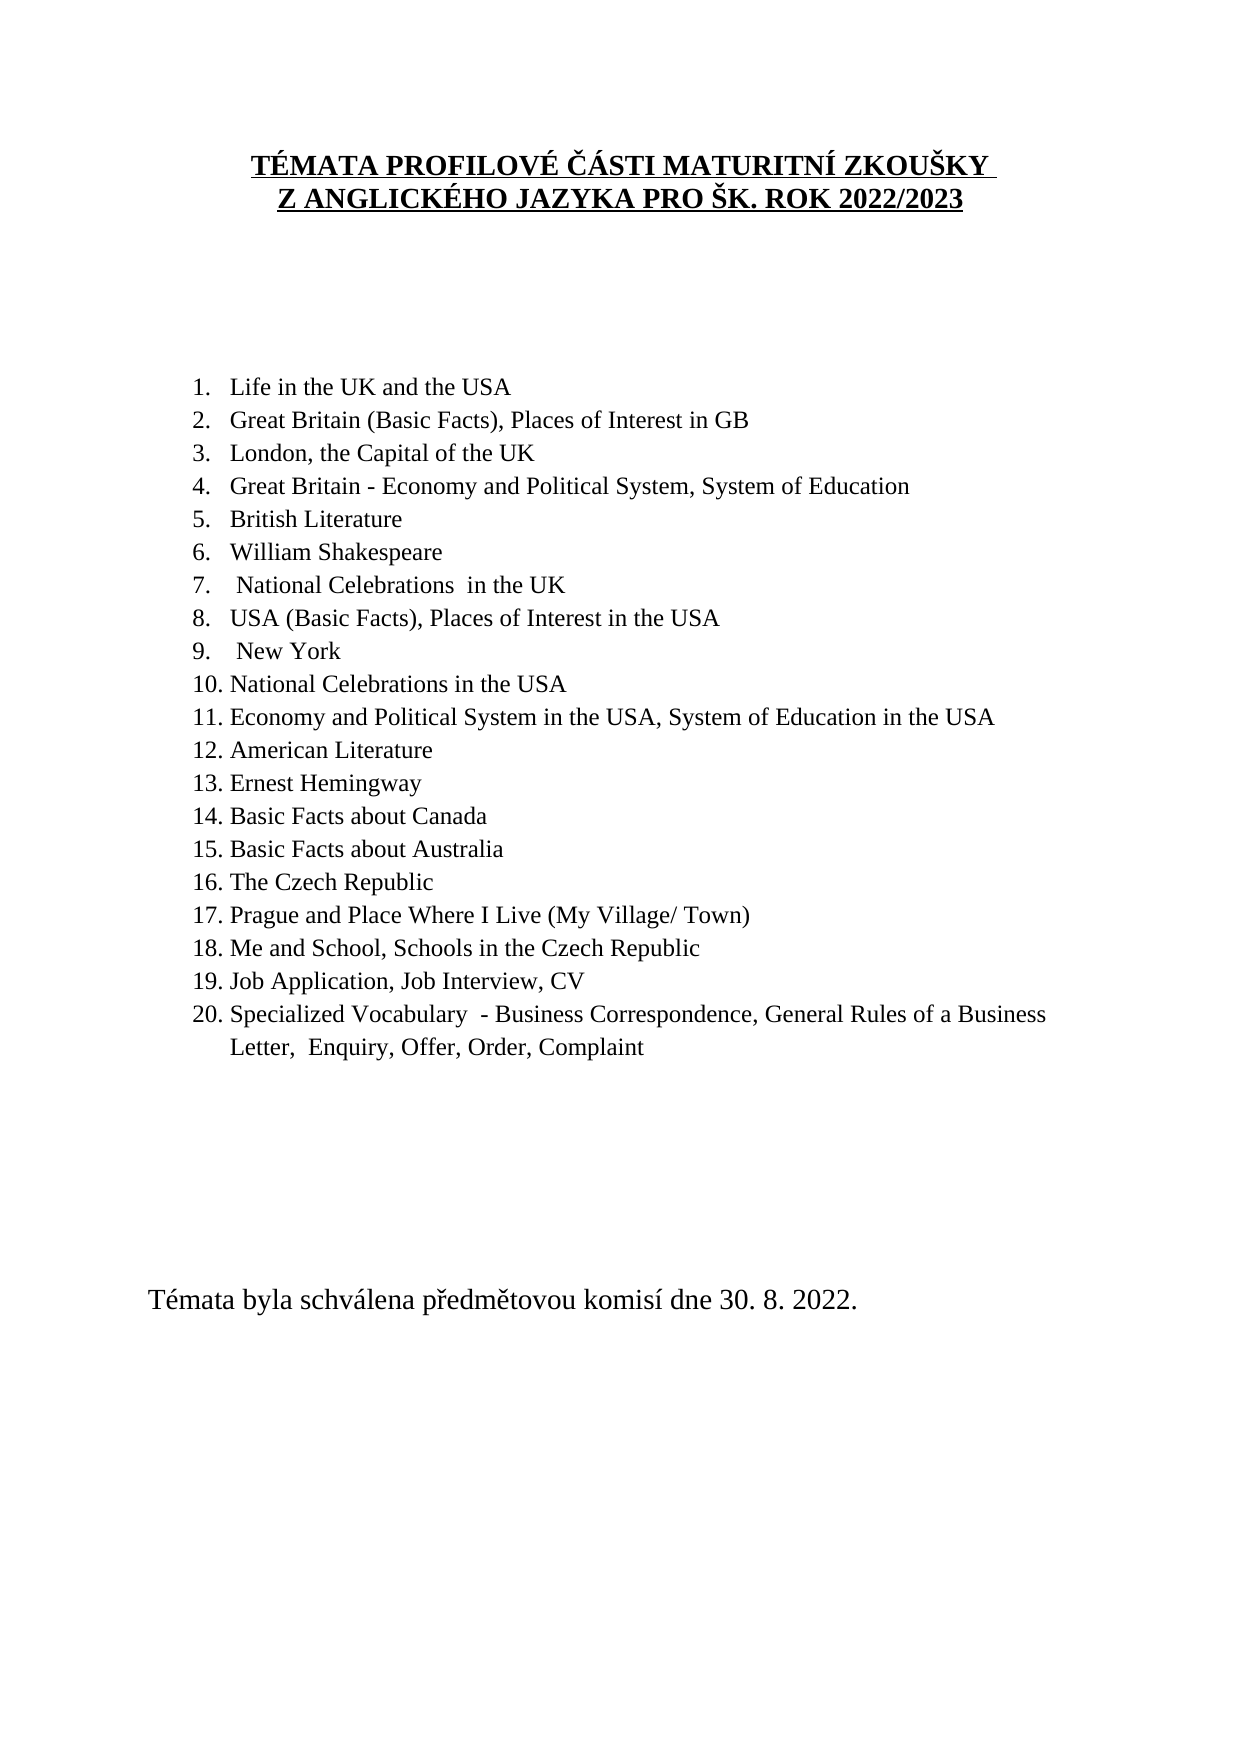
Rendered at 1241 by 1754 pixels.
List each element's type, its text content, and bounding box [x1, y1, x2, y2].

list Great Britain (Basic Facts), Places of Interest in GB [192, 405, 1093, 434]
list London, the Capital of the UK [192, 438, 1093, 467]
list USA (Basic Facts), Places of Interest in the USA [192, 603, 1093, 632]
subtitle témata PROFILOVÉ ČÁSTI MATURITNÍ ZKOUŠKY [148, 148, 1093, 181]
list Specialized Vocabulary - Business Correspondence, General Rules of a Business Letter, Enquiry, Offer, Order, Complaint [192, 999, 1093, 1061]
list Job Application, Job Interview, CV [192, 966, 1093, 995]
text Témata byla schválena předmětovou komisí dne 30. 8. 2022. [148, 1282, 1093, 1316]
list Me and School, Schools in the Czech Republic [192, 933, 1093, 962]
list British Literature [192, 504, 1093, 533]
list Great Britain - Economy and Political System, System of Education [192, 471, 1093, 500]
list The Czech Republic [192, 867, 1093, 896]
list Life in the UK and the USA [192, 372, 1093, 401]
list American Literature [192, 735, 1093, 764]
list National Celebrations in the UK [192, 570, 1093, 599]
list William Shakespeare [192, 537, 1093, 566]
list Prague and Place Where I Live (My Village/ Town) [192, 900, 1093, 929]
list New York [192, 636, 1093, 665]
list Basic Facts about Australia [192, 834, 1093, 863]
list Ernest Hemingway [192, 768, 1093, 797]
list National Celebrations in the USA [192, 669, 1093, 698]
list Economy and Political System in the USA, System of Education in the USA [192, 702, 1093, 731]
list Basic Facts about Canada [192, 801, 1093, 830]
subtitle Z ANGLICKÉHO JAZYKA pro šk. rok 2022/2023 [148, 181, 1093, 215]
